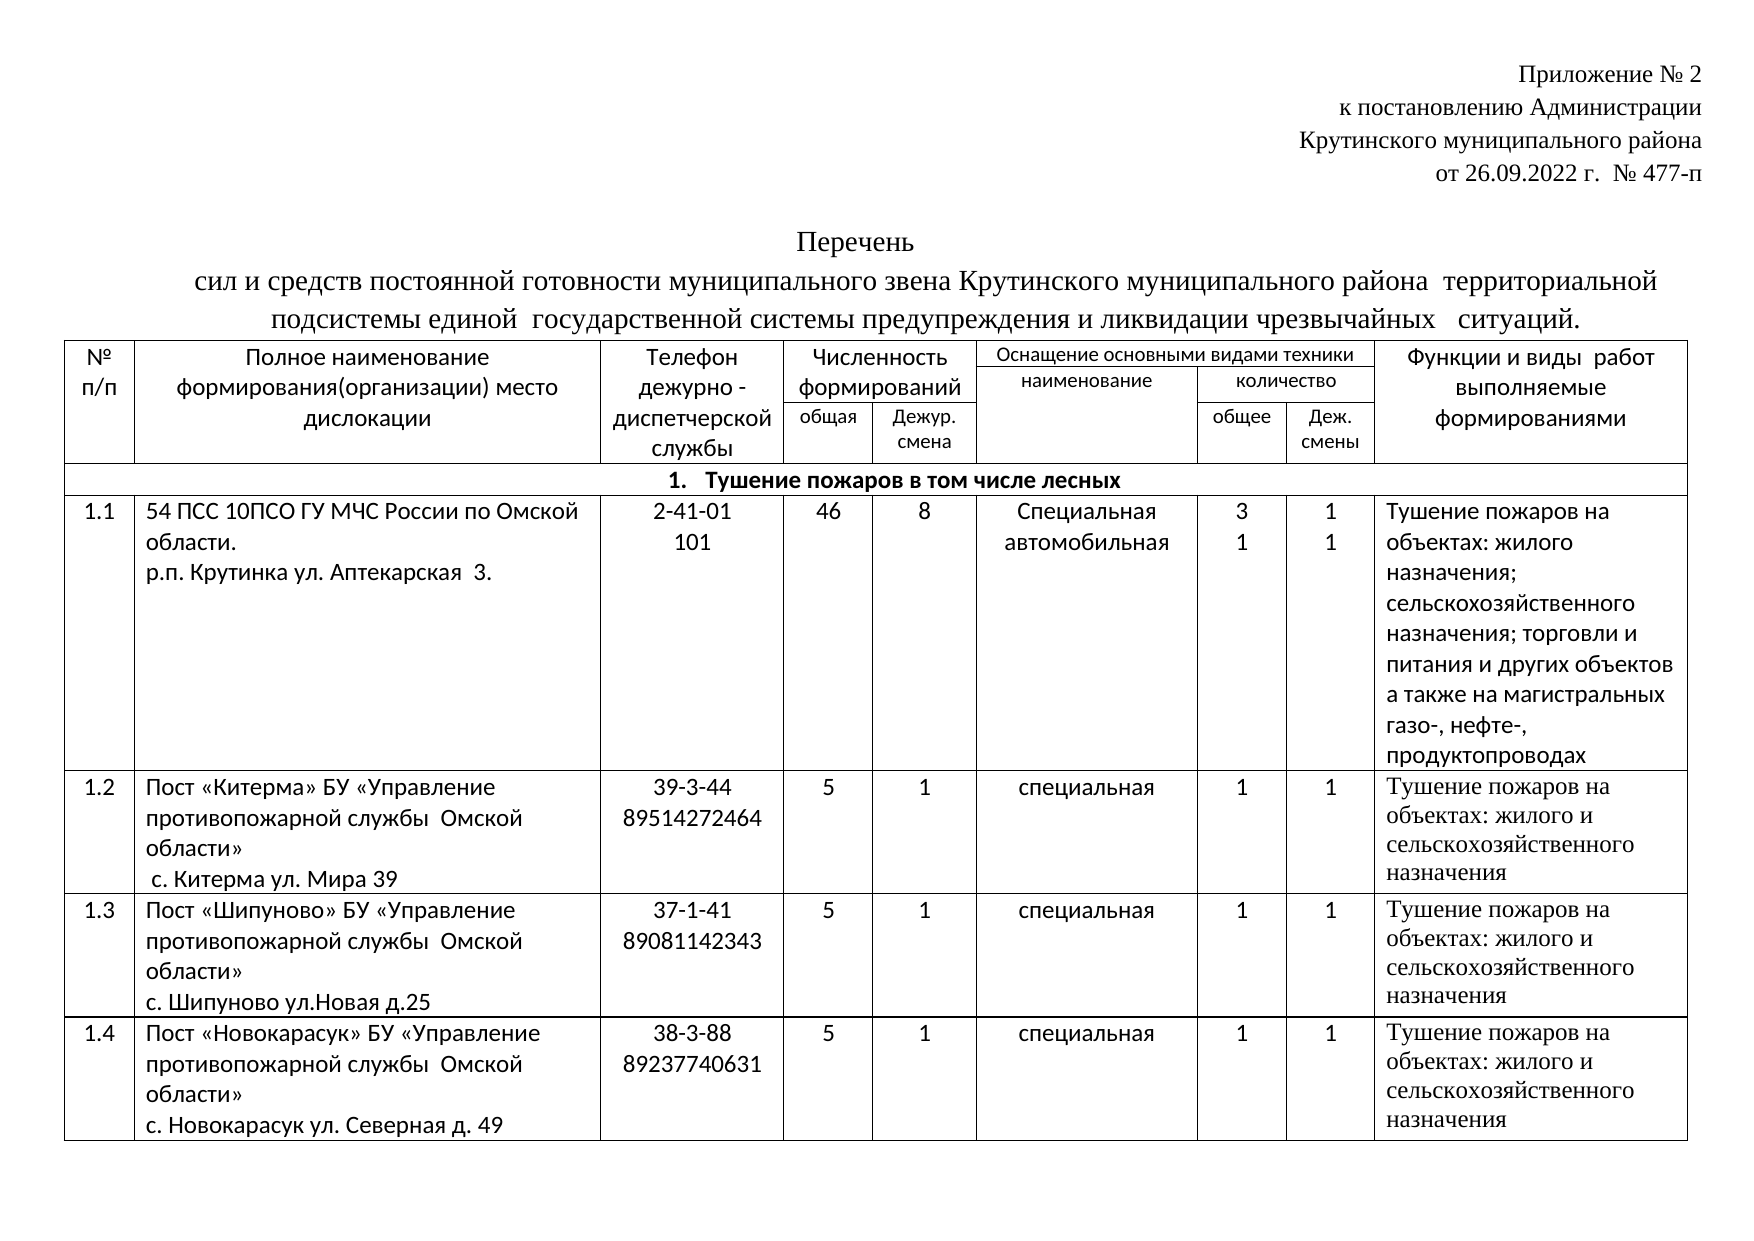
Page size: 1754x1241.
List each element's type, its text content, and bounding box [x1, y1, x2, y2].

table_cell Пост «Шипуново» БУ «Управление противопожарной службы Омской области» с. Шипуново ул.Новая д.25 [135, 894, 600, 1016]
table_cell 1 [873, 894, 976, 1016]
table_cell Тушение пожаров на объектах: жилого и сельскохозяйственного назначения [1375, 894, 1687, 1016]
text к постановлению Администрации [607, 92, 1702, 121]
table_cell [1375, 1018, 1687, 1139]
table_cell Деж. смены [1287, 403, 1374, 463]
table_cell Пост «Китерма» БУ «Управление противопожарной службы Омской области» с. Китерма ул. Мира 39 [135, 771, 600, 893]
table_cell 1 1 [1287, 496, 1374, 770]
table_cell 1 [873, 771, 976, 893]
table_cell 1 [1287, 771, 1374, 893]
table_cell 37-1-41 89081142343 [601, 894, 783, 1016]
table_cell 1 [1287, 894, 1374, 1016]
table_cell 39-3-44 89514272464 [601, 771, 783, 893]
table_cell 8 [873, 496, 976, 770]
table_cell специальная [977, 771, 1197, 893]
table_cell Тушение пожаров на объектах: жилого и сельскохозяйственного назначения [1375, 771, 1687, 893]
table_cell 5 [784, 1018, 872, 1139]
table_cell 2-41-01 101 [601, 496, 783, 770]
table_cell 1.1 [65, 496, 134, 770]
table_cell Тушение пожаров в том числе лесных [65, 464, 1687, 494]
table_cell Специальная автомобильная [977, 496, 1197, 770]
table_header Оснащение основными видами техники [977, 341, 1374, 366]
table_header Численность формирований [784, 341, 976, 402]
table_cell общее [1198, 403, 1286, 463]
table_cell Дежур. смена [873, 403, 976, 463]
table_cell 1 [1198, 894, 1286, 1016]
table_cell наименование [977, 367, 1197, 463]
table_cell 1 [873, 1018, 976, 1139]
table_header Функции и виды работ выполняемые формированиями [1375, 341, 1687, 463]
table_header Полное наименование формирования(организации) место дислокации [135, 341, 600, 463]
table_cell 46 [784, 496, 872, 770]
text подсистемы единой государственной системы предупреждения и ликвидации чрезвычайных ситуаций. [150, 301, 1702, 335]
table_cell 1.2 [65, 771, 134, 893]
table_cell 1.4 [65, 1018, 134, 1139]
table_cell общая [784, 403, 872, 463]
table_cell 1 [1287, 1018, 1374, 1139]
table_header Телефон дежурно -диспетчерской службы [601, 341, 783, 463]
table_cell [135, 1018, 600, 1139]
text Крутинского муниципального района [607, 125, 1702, 154]
table_cell 1 [1198, 771, 1286, 893]
table_cell 1 [1198, 1018, 1286, 1139]
text Приложение № 2 [607, 59, 1702, 88]
table_cell 54 ПСС 10ПСО ГУ МЧС России по Омской области. р.п. Крутинка ул. Аптекарская 3. [135, 496, 600, 770]
table_cell специальная [977, 894, 1197, 1016]
text от 26.09.2022 г. № 477-п [607, 158, 1702, 187]
text сил и средств постоянной готовности муниципального звена Крутинского муниципального района территориальной [150, 263, 1702, 296]
table_cell 5 [784, 894, 872, 1016]
text Перечень [607, 224, 1702, 258]
table_cell специальная [977, 1018, 1197, 1139]
table_cell 1.3 [65, 894, 134, 1016]
table_cell Тушение пожаров на объектах: жилого назначения; сельскохозяйственного назначения; торговли и питания и других объектов а также на магистральных газо-, нефте-, продуктопроводах [1375, 496, 1687, 770]
table_header № п/п [65, 341, 134, 463]
table_cell 38-3-88 89237740631 [601, 1018, 783, 1139]
table_cell количество [1198, 367, 1374, 402]
table_cell 5 [784, 771, 872, 893]
table_cell 3 1 [1198, 496, 1286, 770]
